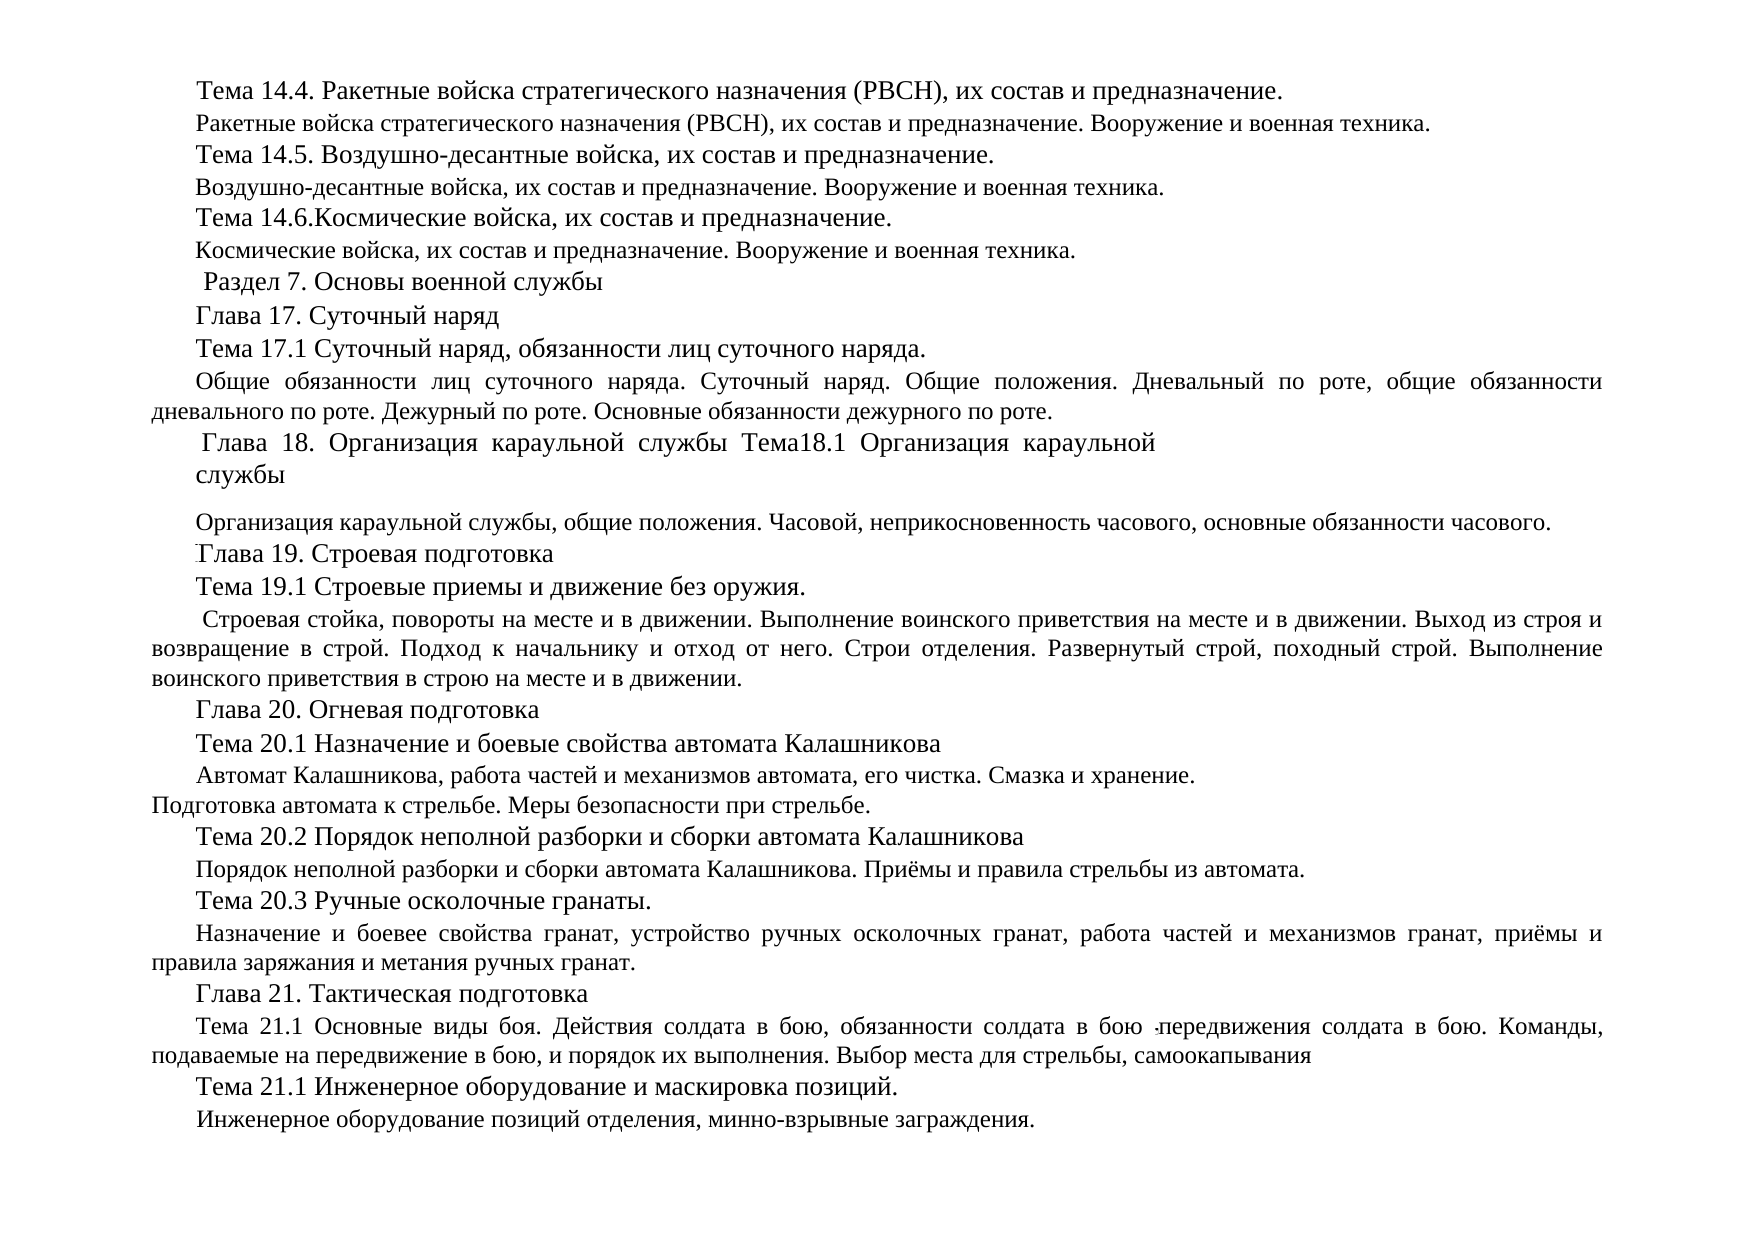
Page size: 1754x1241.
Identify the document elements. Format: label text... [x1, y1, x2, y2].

text Тема 20.2 Порядок неполной разборки и сборки автомата Калашникова [195, 820, 1604, 852]
text Тема 20.1 Назначение и боевые свойства автомата Калашникова [195, 727, 1604, 758]
text Тема 19.1 Строевые приемы и движение без оружия. [195, 570, 1604, 601]
text Тема 21.1 Инженерное оборудование и маскировка позиций. [195, 1071, 1604, 1102]
text Воздушно-десантные войска, их состав и предназначение. Вооружение и военная техника. [195, 172, 1604, 200]
text Глава 17. Суточный наряд [195, 299, 1604, 330]
text Глава 21. Тактическая подготовка [195, 977, 1604, 1008]
text Глава 20. Огневая подготовка [195, 693, 1604, 724]
text Тема 20.3 Ручные осколочные гранаты. [195, 884, 1604, 915]
text Назначение и боевее свойства гранат, устройство ручных осколочных гранат, работа частей и механизмов гранат, приёмы и правила заряжания и метания ручных гранат. [151, 918, 1604, 976]
text Организация караульной службы, общие положения. Часовой, неприкосновенность часового, основные обязанности часового. [151, 507, 1604, 535]
text Подготовка автомата к стрельбе. Меры безопасности при стрельбе. [151, 790, 1604, 819]
text Глава 18. Организация караульной службы Тема18.1 Организация караульной службы [195, 426, 1157, 489]
text Общие обязанности лиц суточного наряда. Суточный наряд. Общие положения. Дневальный по роте, общие обязанности дневального по роте. Дежурный по роте. Основные обязанности дежурного по роте. [151, 366, 1604, 424]
text Глава 19. Строевая подготовка [195, 537, 1604, 568]
text Тема 14.5. Воздушно-десантные войска, их состав и предназначение. [195, 138, 1604, 169]
text Ракетные войска стратегического назначения (РВСН), их состав и предназначение. Вооружение и военная техника. [151, 108, 1604, 137]
text Автомат Калашникова, работа частей и механизмов автомата, его чистка. Смазка и хранение. [196, 760, 1604, 789]
text Раздел 7. Основы военной службы [203, 265, 1604, 296]
text Тема 14.4. Ракетные войска стратегического назначения (РВСН), их состав и предназначение. [152, 74, 1604, 105]
text Порядок неполной разборки и сборки автомата Калашникова. Приёмы и правила стрельбы из автомата. [151, 854, 1604, 883]
text Тема 21.1 Основные виды боя. Действия солдата в бою, обязанности солдата в бою передвижения солдата в бою. Команды, подаваемые на передвижение в бою, и порядок их выполнения. Выбор места для стрельбы, самоокапывания [151, 1011, 1604, 1069]
text Тема 17.1 Суточный наряд, обязанности лиц суточного наряда. [195, 332, 1604, 364]
text Инженерное оборудование позиций отделения, минно-взрывные заграждения. [152, 1104, 1604, 1133]
text Тема 14.6.Космические войска, их состав и предназначение. [195, 202, 1604, 233]
text Космические войска, их состав и предназначение. Вооружение и военная техника. [195, 235, 1604, 264]
text Строевая стойка, повороты на месте и в движении. Выполнение воинского приветствия на месте и в движении. Выход из строя и возвращение в строй. Подход к начальнику и отход от него. Строи отделения. Развернутый строй, походный строй. Выполнение воинского приветствия в строю на месте и в движении. [151, 604, 1604, 692]
